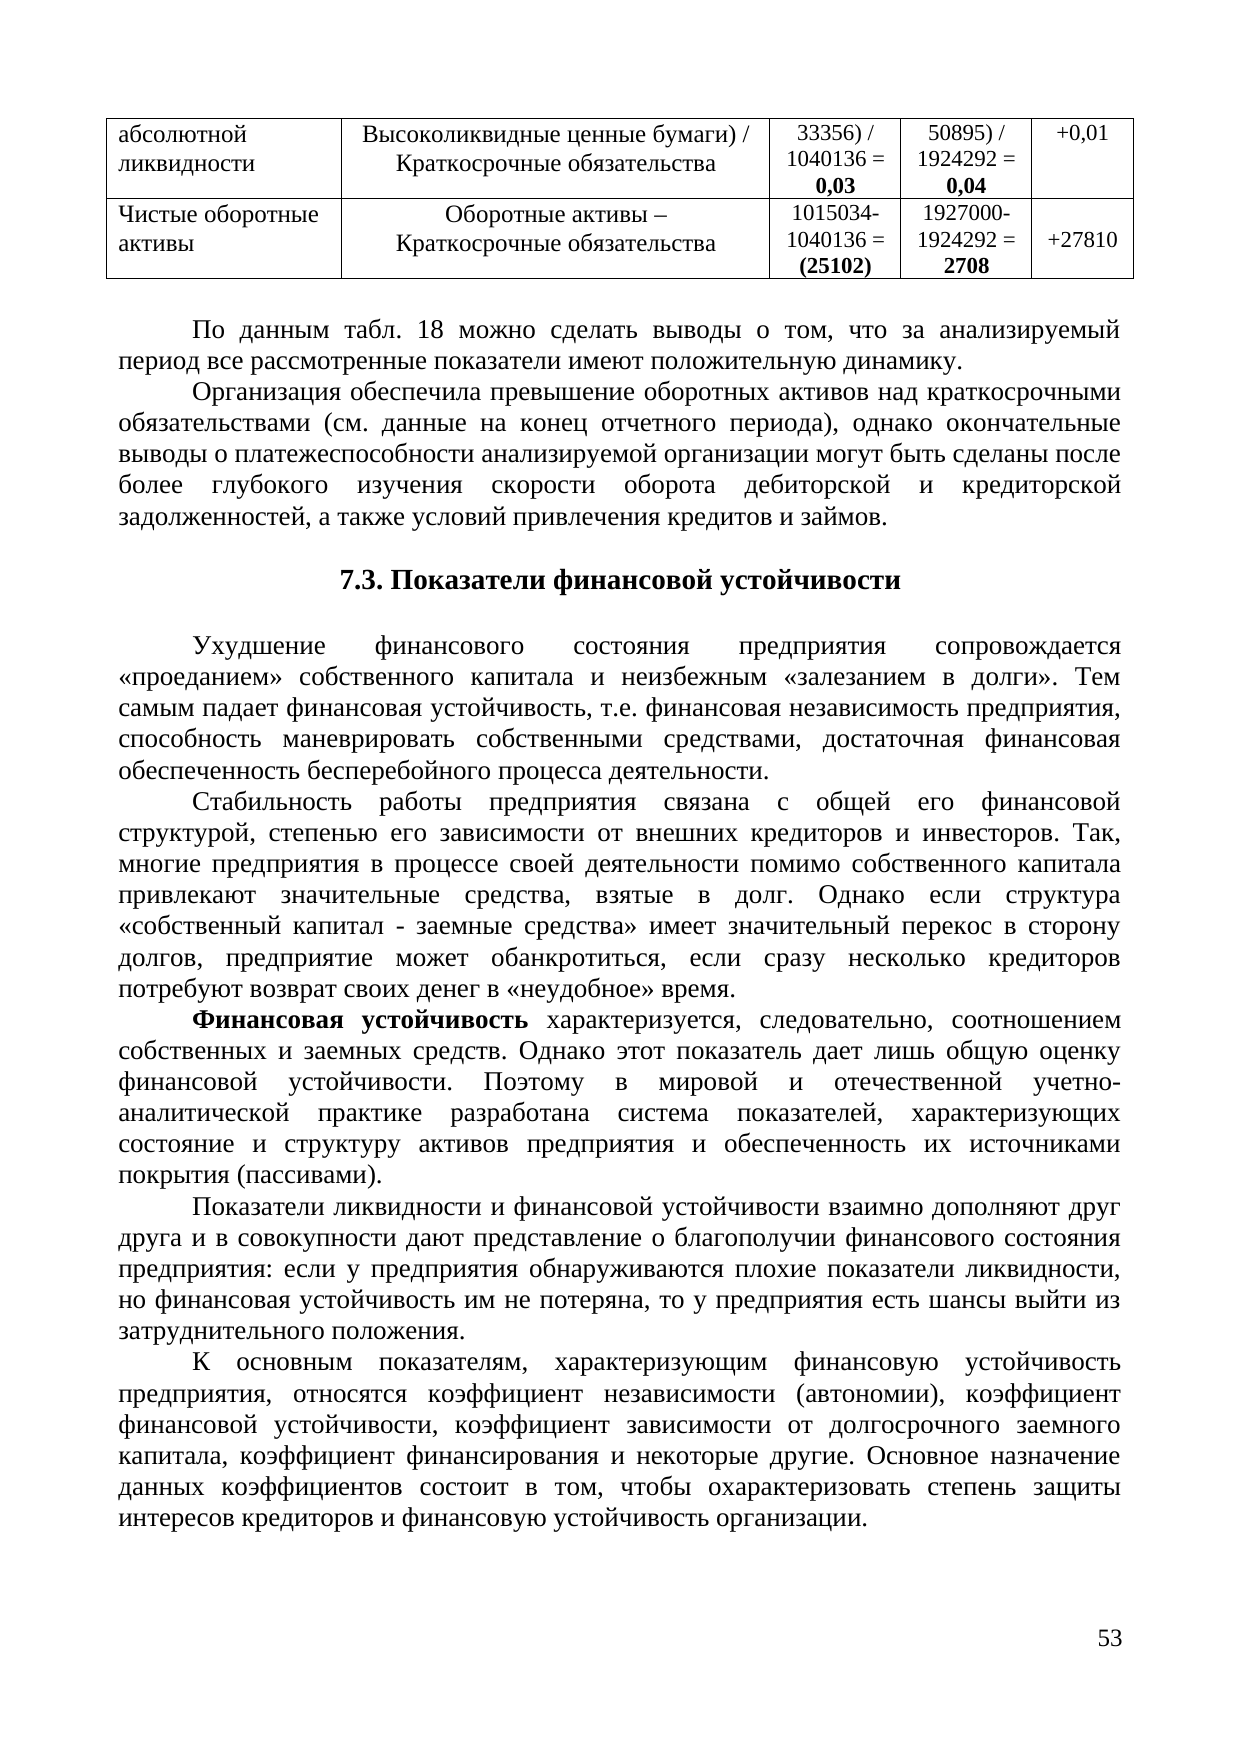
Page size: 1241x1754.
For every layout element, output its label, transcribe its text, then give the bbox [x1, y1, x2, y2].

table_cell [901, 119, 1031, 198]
text К основным показателям, характеризующим финансовую устойчивость предприятия, относятся коэффициент независимости (автономии), коэффициент финансовой устойчивости, коэффициент зависимости от долгосрочного заемного капитала, коэффициент финансирования и некоторые другие. Основное назначение данных коэффициентов состоит в том, чтобы охарактеризовать степень защиты интересов кредиторов и финансовую устойчивость организации. [118, 1346, 1122, 1532]
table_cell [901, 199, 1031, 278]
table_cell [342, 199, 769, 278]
text Организация обеспечила превышение оборотных активов над краткосрочными обязательствами (см. данные на конец отчетного периода), однако окончательные выводы о платежеспособности анализируемой организации могут быть сделаны после более глубокого изучения скорости оборота дебиторской и кредиторской задолженностей, а также условий привлечения кредитов и займов. [118, 375, 1122, 531]
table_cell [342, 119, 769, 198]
text Стабильность работы предприятия связана с общей его финансовой структурой, степенью его зависимости от внешних кредиторов и инвесторов. Так, многие предприятия в процессе своей деятельности помимо собственного капитала привлекают значительные средства, взятые в долг. Однако если структура «собственный капитал - заемные средства» имеет значительный перекос в сторону долгов, предприятие может обанкротиться, если сразу несколько кредиторов потребуют возврат своих денег в «неудобное» время. [118, 785, 1122, 1003]
text 7.3. Показатели финансовой устойчивости [118, 562, 1122, 596]
text Показатели ликвидности и финансовой устойчивости взаимно дополняют друг друга и в совокупности дают представление о благополучии финансового состояния предприятия: если у предприятия обнаруживаются плохие показатели ликвидности, но финансовая устойчивость им не потеряна, то у предприятия есть шансы выйти из затруднительного положения. [118, 1190, 1122, 1346]
text Ухудшение финансового состояния предприятия сопровождается «проеданием» собственного капитала и неизбежным «залезанием в долги». Тем самым падает финансовая устойчивость, т.е. финансовая независимость предприятия, способность маневрировать собственными средствами, достаточная финансовая обеспеченность бесперебойного процесса деятельности. [118, 629, 1122, 785]
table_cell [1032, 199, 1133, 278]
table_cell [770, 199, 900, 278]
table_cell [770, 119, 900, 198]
text По данным табл. 18 можно сделать выводы о том, что за анализируемый период все рассмотренные показатели имеют положительную динамику. [118, 313, 1122, 375]
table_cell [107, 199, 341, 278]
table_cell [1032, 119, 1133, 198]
text Финансовая устойчивость характеризуется, следовательно, соотношением собственных и заемных средств. Однако этот показатель дает лишь общую оценку финансовой устойчивости. Поэтому в мировой и отечественной учетно-аналитической практике разработана система показателей, характеризующих состояние и структуру активов предприятия и обеспеченность их источниками покрытия (пассивами). [118, 1003, 1122, 1190]
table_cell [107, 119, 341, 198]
